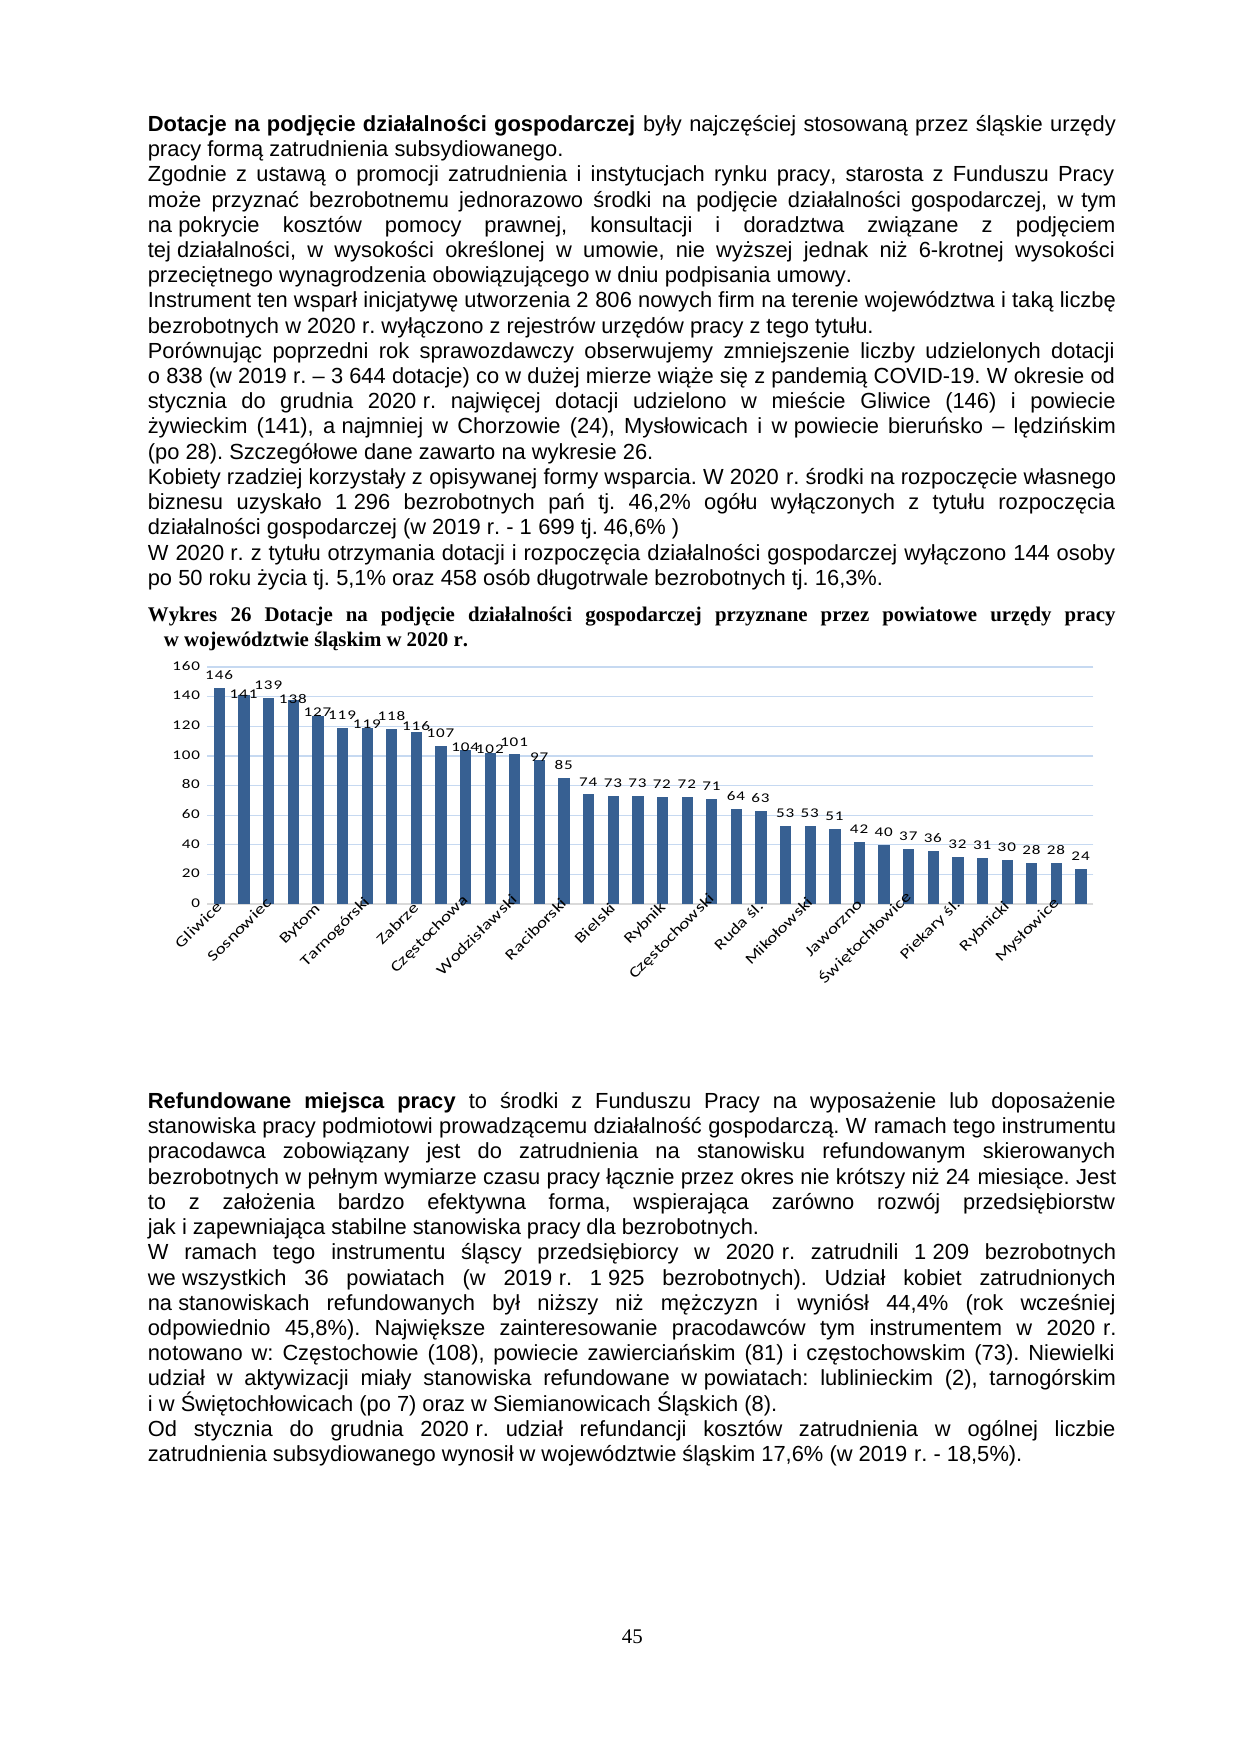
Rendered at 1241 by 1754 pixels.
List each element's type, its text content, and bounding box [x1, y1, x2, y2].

text W ramach tego instrumentu śląscy przedsiębiorcy w 2020 r. zatrudnili 1 209 bezrobotnych we wszystkich 36 powiatach (w 2019 r. 1 925 bezrobotnych). Udział kobiet zatrudnionych na stanowiskach refundowanych był niższy niż mężczyzn i wyniósł 44,4% (rok wcześniej odpowiednio 45,8%). Największe zainteresowanie pracodawców tym instrumentem w 2020 r. notowano w: Częstochowie (108), powiecie zawierciańskim (81) i częstochowskim (73). Niewielki udział w aktywizacji miały stanowiska refundowane w powiatach: lublinieckim (2), tarnogórskim i w Świętochłowicach (po 7) oraz w Siemianowicach Śląskich (8). [148, 1239, 1116, 1416]
text Refundowane miejsca pracy to środki z Funduszu Pracy na wyposażenie lub doposażenie stanowiska pracy podmiotowi prowadzącemu działalność gospodarczą. W ramach tego instrumentu pracodawca zobowiązany jest do zatrudnienia na stanowisku refundowanym skierowanych bezrobotnych w pełnym wymiarze czasu pracy łącznie przez okres nie krótszy niż 24 miesiące. Jest to z założenia bardzo efektywna forma, wspierająca zarówno rozwój przedsiębiorstw jak i zapewniająca stabilne stanowiska pracy dla bezrobotnych. [148, 1088, 1116, 1239]
text Kobiety rzadziej korzystały z opisywanej formy wsparcia. W 2020 r. środki na rozpoczęcie własnego biznesu uzyskało 1 296 bezrobotnych pań tj. 46,2% ogółu wyłączonych z tytułu rozpoczęcia działalności gospodarczej (w 2019 r. - 1 699 tj. 46,6% ) [148, 464, 1116, 539]
text Zgodnie z ustawą o promocji zatrudnienia i instytucjach rynku pracy, starosta z Funduszu Pracy może przyznać bezrobotnemu jednorazowo środki na podjęcie działalności gospodarczej, w tym na pokrycie kosztów pomocy prawnej, konsultacji i doradztwa związane z podjęciem tej działalności, w wysokości określonej w umowie, nie wyższej jednak niż 6-krotnej wysokości przeciętnego wynagrodzenia obowiązującego w dniu podpisania umowy. [148, 161, 1116, 287]
text W 2020 r. z tytułu otrzymania dotacji i rozpoczęcia działalności gospodarczej wyłączono 144 osoby po 50 roku życia tj. 5,1% oraz 458 osób długotrwale bezrobotnych tj. 16,3%. [148, 539, 1116, 590]
text Od stycznia do grudnia 2020 r. udział refundancji kosztów zatrudnienia w ogólnej liczbie zatrudnienia subsydiowanego wynosił w województwie śląskim 17,6% (w 2019 r. - 18,5%). [148, 1416, 1116, 1466]
text Dotacje na podjęcie działalności gospodarczej były najczęściej stosowaną przez śląskie urzędy pracy formą zatrudnienia subsydiowanego. [148, 111, 1116, 161]
text Instrument ten wsparł inicjatywę utworzenia 2 806 nowych firm na terenie województwa i taką liczbę bezrobotnych w 2020 r. wyłączono z rejestrów urzędów pracy z tego tytułu. [148, 287, 1116, 338]
text Porównując poprzedni rok sprawozdawczy obserwujemy zmniejszenie liczby udzielonych dotacji o 838 (w 2019 r. – 3 644 dotacje) co w dużej mierze wiąże się z pandemią COVID-19. W okresie od stycznia do grudnia 2020 r. najwięcej dotacji udzielono w mieście Gliwice (146) i powiecie żywieckim (141), a najmniej w Chorzowie (24), Mysłowicach i w powiecie bieruńsko – lędzińskim (po 28). Szczegółowe dane zawarto na wykresie 26. [148, 338, 1116, 464]
